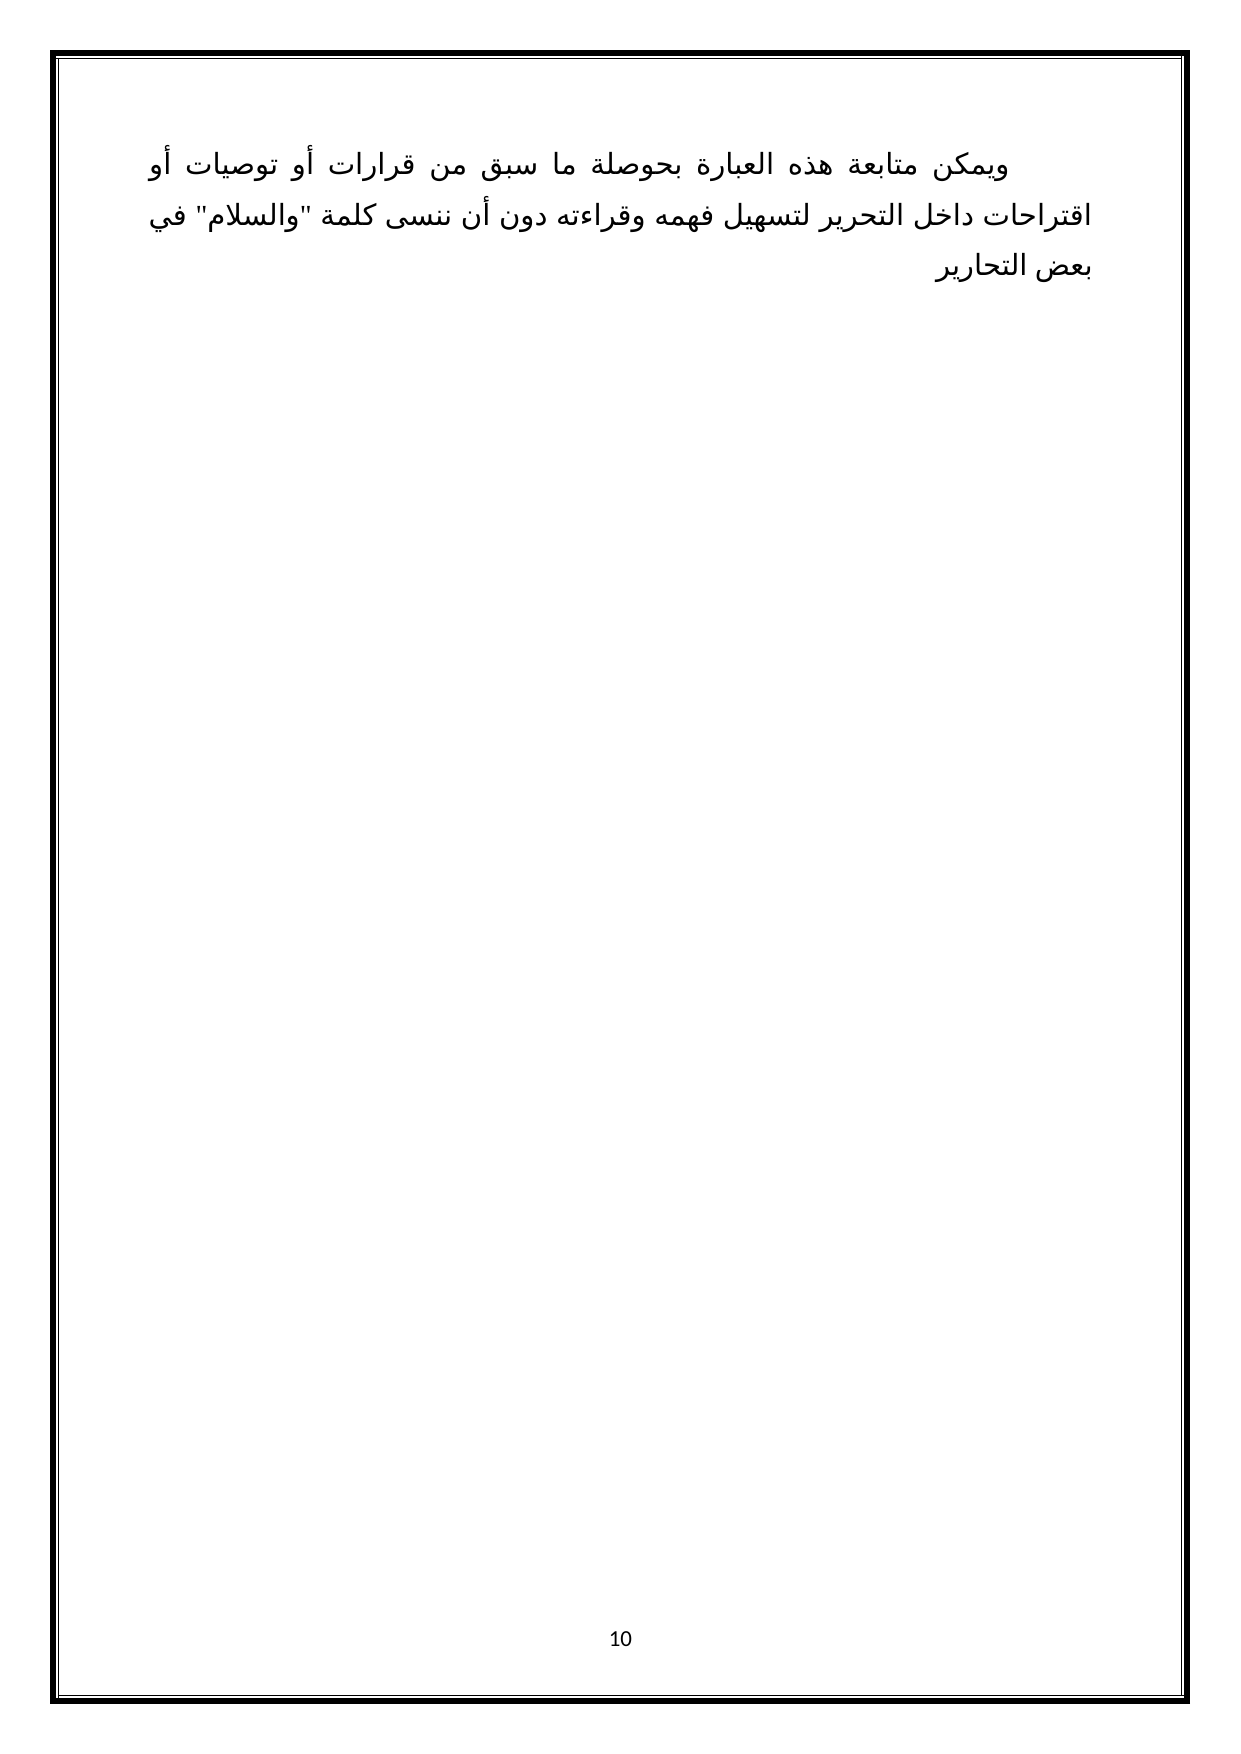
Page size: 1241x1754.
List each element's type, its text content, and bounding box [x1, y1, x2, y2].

text ويمكن متابعة هذه العبارة بحوصلة ما سبق من قرارات أو توصيات أو اقتراحات داخل التحرير لتسهيل فهمه وقراءته دون أن ننسى كلمة "والسلام" في بعض التحارير [147, 147, 1093, 282]
